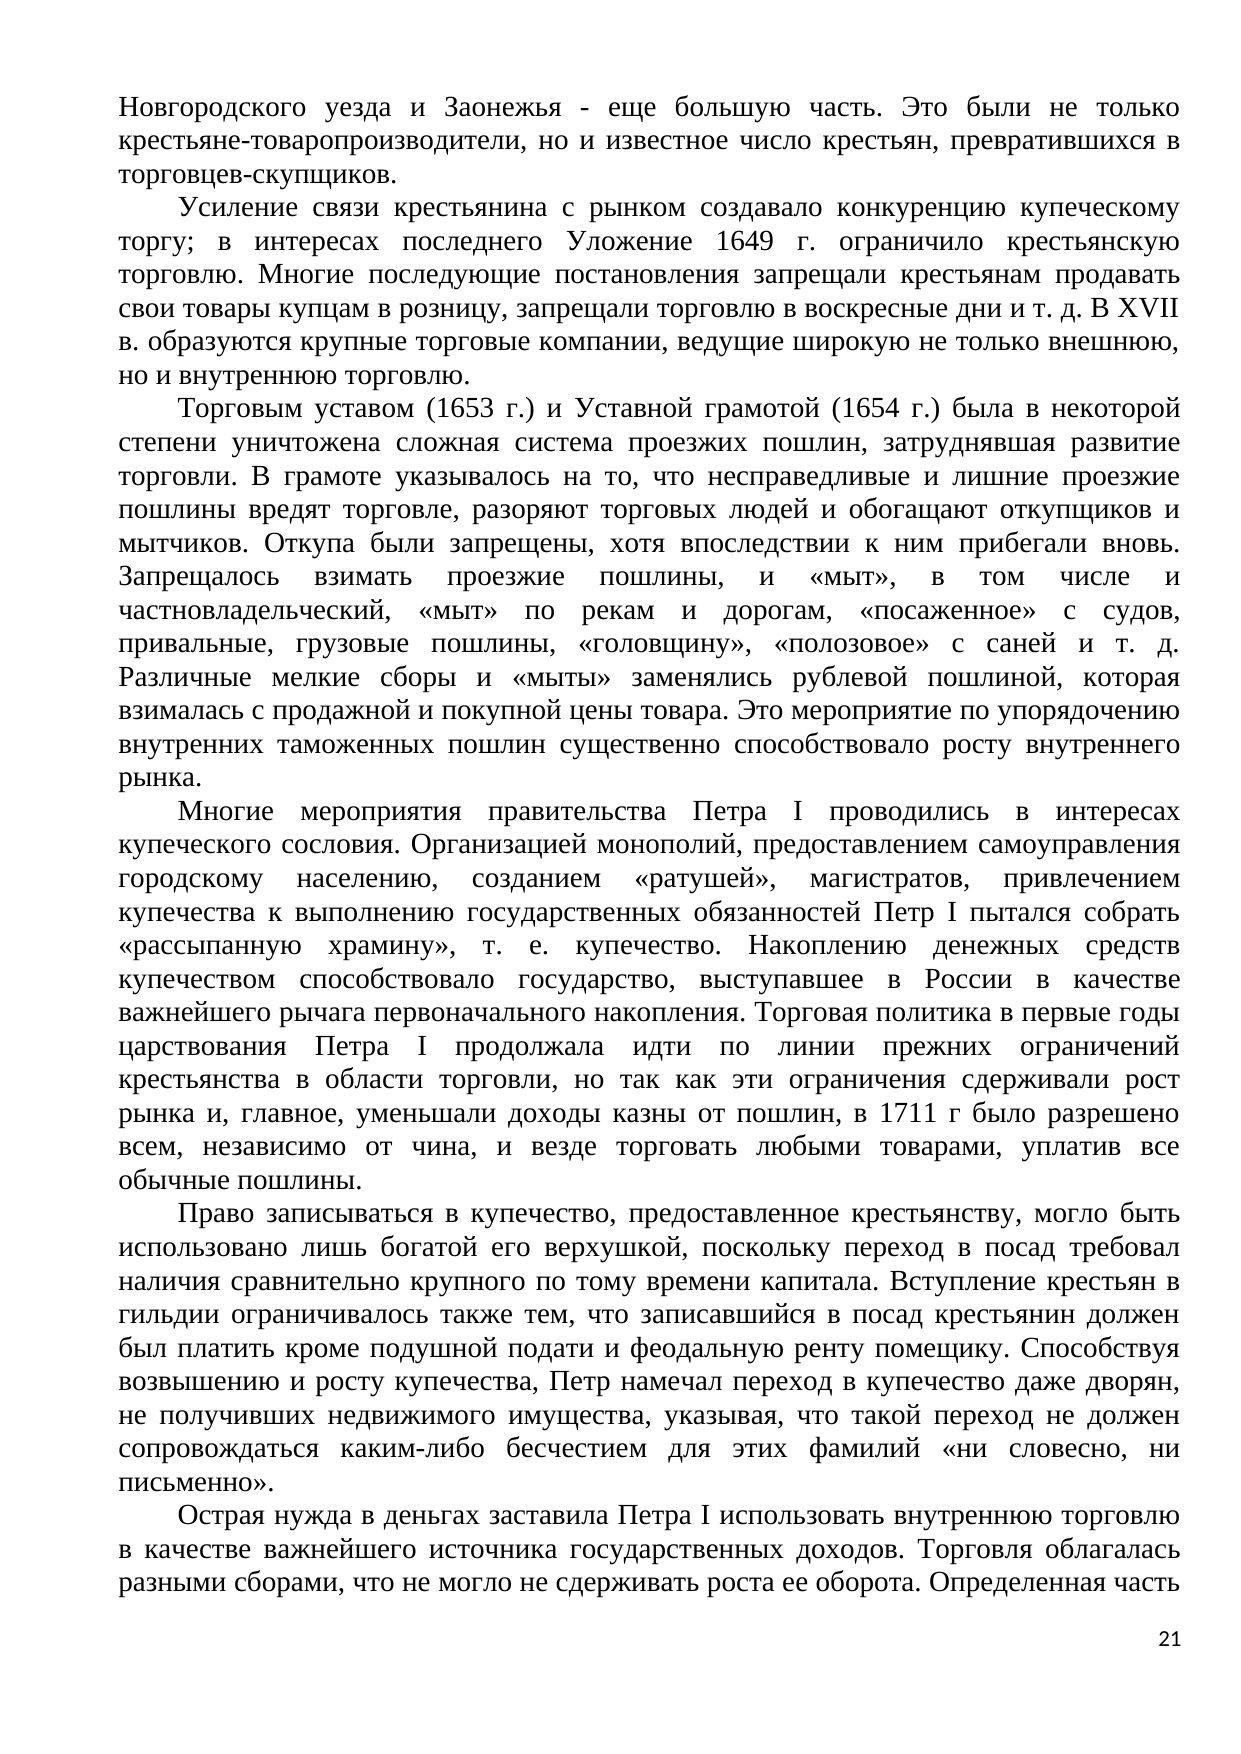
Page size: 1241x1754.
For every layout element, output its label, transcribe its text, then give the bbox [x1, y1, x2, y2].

text Многие мероприятия правительства Петра I проводились в интересах купеческого сословия. Организацией монополий, предоставлением самоуправления городскому населению, созданием «ратушей», магистратов, привлечением купечества к выполнению государственных обязанностей Петр I пытался собрать «рассыпанную храмину», т. е. купечество. Накоплению денежных средств купечеством способствовало государство, выступавшее в России в качестве важнейшего рычага первоначального накопления. Торговая политика в первые годы царствования Петра I продолжала идти по линии прежних ограничений крестьянства в области торговли, но так как эти ограничения сдерживали рост рынка и, главное, уменьшали доходы казны от пошлин, в 1711 г было разрешено всем, независимо от чина, и везде торговать любыми товарами, уплатив все обычные пошлины. [118, 793, 1181, 1196]
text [118, 1497, 1181, 1598]
text Право записываться в купечество, предоставленное крестьянству, могло быть использовано лишь богатой его верхушкой, поскольку переход в посад требовал наличия сравнительно крупного по тому времени капитала. Вступление крестьян в гильдии ограничивалось также тем, что записавшийся в посад крестьянин должен был платить кроме подушной подати и феодальную ренту помещику. Способствуя возвышению и росту купечества, Петр намечал переход в купечество даже дворян, не получивших недвижимого имущества, указывая, что такой переход не должен сопровождаться каким-либо бесчестием для этих фамилий «ни словесно, ни письменно». [118, 1196, 1181, 1497]
text Торговым уставом (1653 г.) и Уставной грамотой (1654 г.) была в некоторой степени уничтожена сложная система проезжих пошлин, затруднявшая развитие торговли. В грамоте указывалось на то, что несправедливые и лишние проезжие пошлины вредят торговле, разоряют торговых людей и обогащают откупщиков и мытчиков. Откупа были запрещены, хотя впоследствии к ним прибегали вновь. Запрещалось взимать проезжие пошлины, и «мыт», в том числе и частновладельческий, «мыт» по рекам и дорогам, «посаженное» с судов, привальные, грузовые пошлины, «головщину», «полозовое» с саней и т. д. Различные мелкие сборы и «мыты» заменялись рублевой пошлиной, которая взималась с продажной и покупной цены товара. Это мероприятие по упорядочению внутренних таможенных пошлин существенно способствовало росту внутреннего рынка. [118, 391, 1181, 793]
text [118, 89, 1181, 189]
text Усиление связи крестьянина с рынком создавало конкуренцию купеческому торгу; в интересах последнего Уложение 1649 г. ограничило крестьянскую торговлю. Многие последующие постановления запрещали крестьянам продавать свои товары купцам в розницу, запрещали торговлю в воскресные дни и т. д. В XVII в. образуются крупные торговые компании, ведущие широкую не только внешнюю, но и внутреннюю торговлю. [118, 189, 1181, 391]
